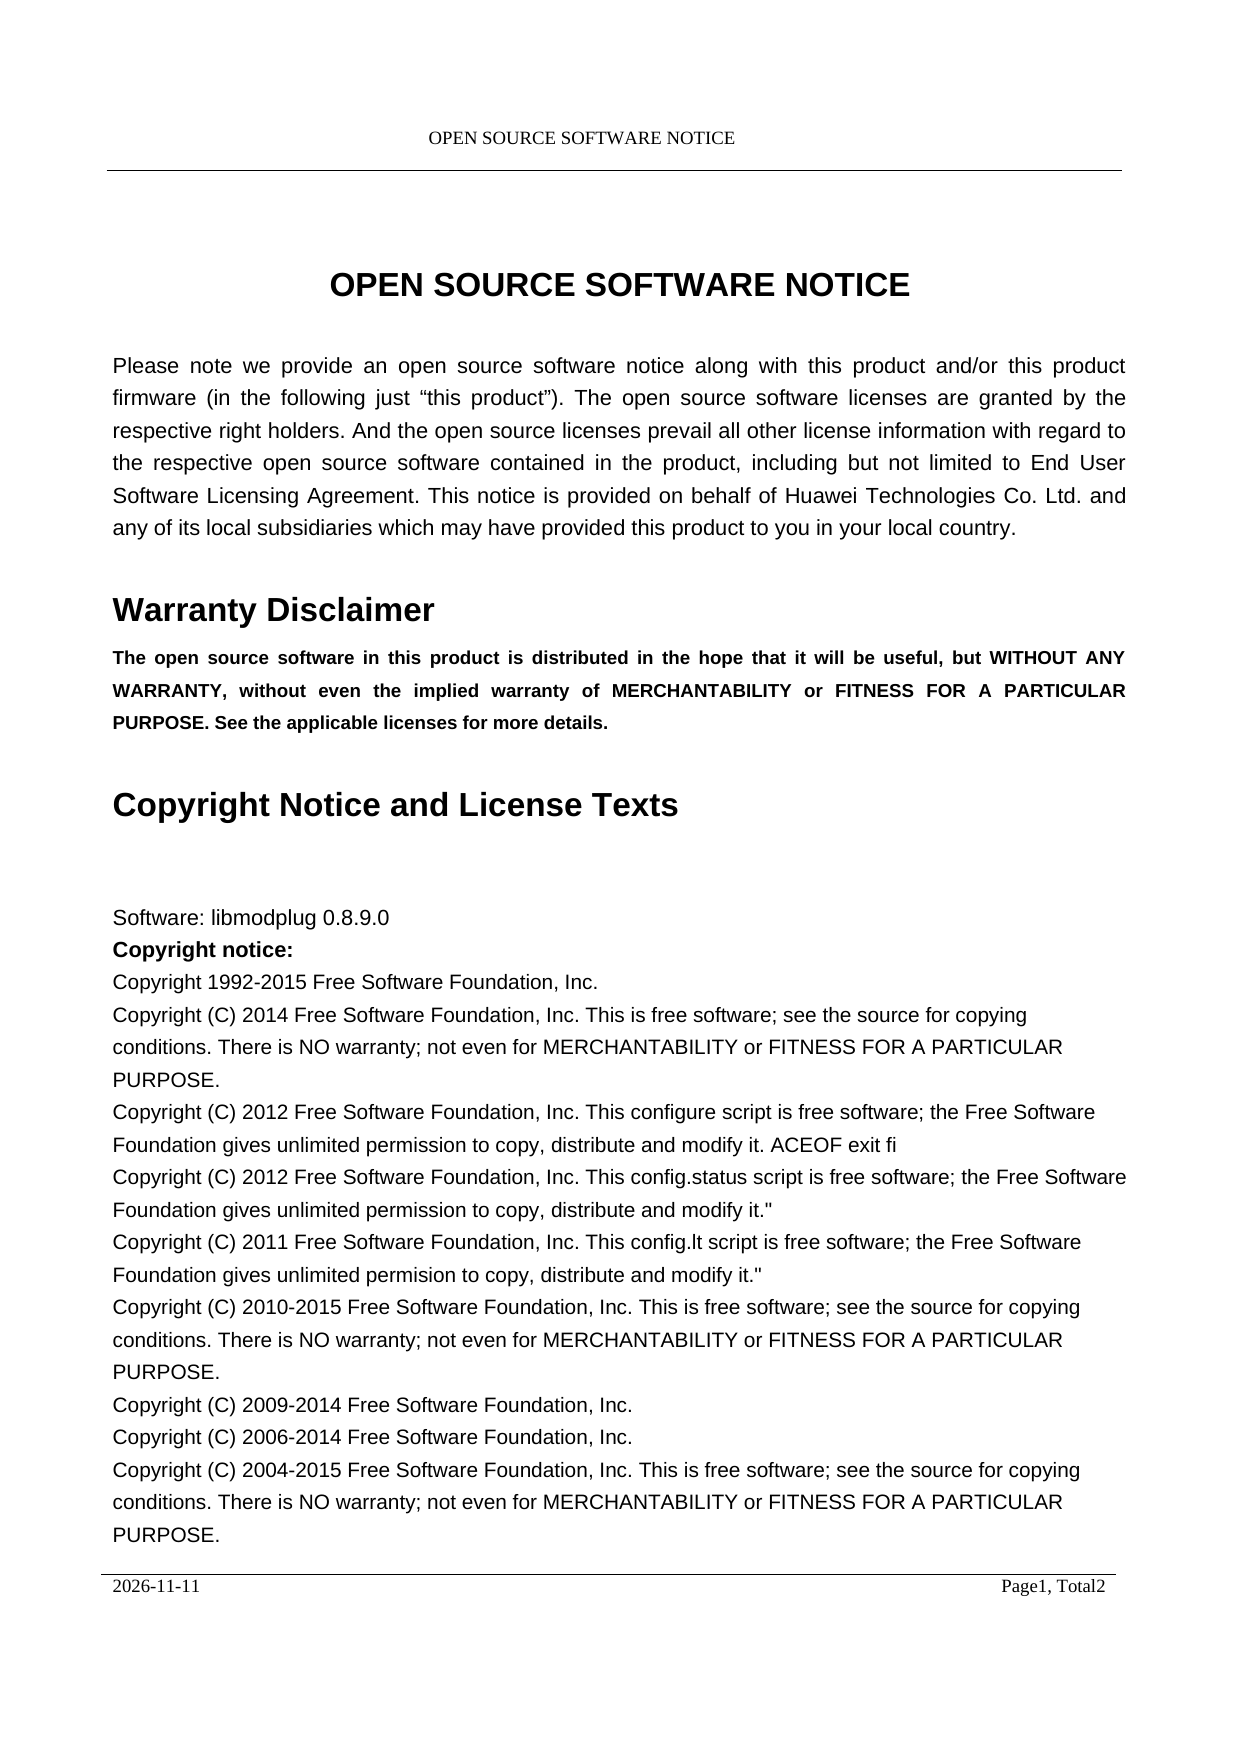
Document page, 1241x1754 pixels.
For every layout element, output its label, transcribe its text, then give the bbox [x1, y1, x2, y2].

text Copyright (C) 2011 Free Software Foundation, Inc. This config.lt script is free software; the Free Software Foundation gives unlimited permision to copy, distribute and modify it." [112, 1226, 1128, 1291]
text Copyright notice: [112, 933, 1128, 966]
text OPEN SOURCE SOFTWARE NOTICE [112, 251, 1128, 316]
text Warranty Disclaimer [112, 576, 1128, 641]
text Copyright (C) 2006-2014 Free Software Foundation, Inc. [112, 1421, 1128, 1453]
text Please note we provide an open source software notice along with this product and/or this product firmware (in the following just “this product”). The open source software licenses are granted by the respective right holders. And the open source licenses prevail all other license information with regard to the respective open source software contained in the product, including but not limited to End User Software Licensing Agreement. This notice is provided on behalf of Huawei Technologies Co. Ltd. and any of its local subsidiaries which may have provided this product to you in your local country. [112, 349, 1128, 544]
text Copyright Notice and License Texts [112, 771, 1128, 836]
text Copyright (C) 2009-2014 Free Software Foundation, Inc. [112, 1388, 1128, 1421]
text Copyright 1992-2015 Free Software Foundation, Inc. [112, 966, 1128, 998]
text Copyright (C) 2010-2015 Free Software Foundation, Inc. This is free software; see the source for copying conditions. There is NO warranty; not even for MERCHANTABILITY or FITNESS FOR A PARTICULAR PURPOSE. [112, 1291, 1128, 1388]
text Copyright (C) 2012 Free Software Foundation, Inc. This config.status script is free software; the Free Software Foundation gives unlimited permission to copy, distribute and modify it." [112, 1161, 1128, 1226]
text The open source software in this product is distributed in the hope that it will be useful, but WITHOUT ANY WARRANTY, without even the implied warranty of MERCHANTABILITY or FITNESS FOR A PARTICULAR PURPOSE. See the applicable licenses for more details. [112, 641, 1128, 739]
text Copyright (C) 2012 Free Software Foundation, Inc. This configure script is free software; the Free Software Foundation gives unlimited permission to copy, distribute and modify it. ACEOF exit fi [112, 1096, 1128, 1161]
text Software: libmodplug 0.8.9.0 [112, 901, 1128, 933]
text Copyright (C) 2014 Free Software Foundation, Inc. This is free software; see the source for copying conditions. There is NO warranty; not even for MERCHANTABILITY or FITNESS FOR A PARTICULAR PURPOSE. [112, 998, 1128, 1096]
text Copyright (C) 2004-2015 Free Software Foundation, Inc. This is free software; see the source for copying conditions. There is NO warranty; not even for MERCHANTABILITY or FITNESS FOR A PARTICULAR PURPOSE. [112, 1453, 1128, 1551]
